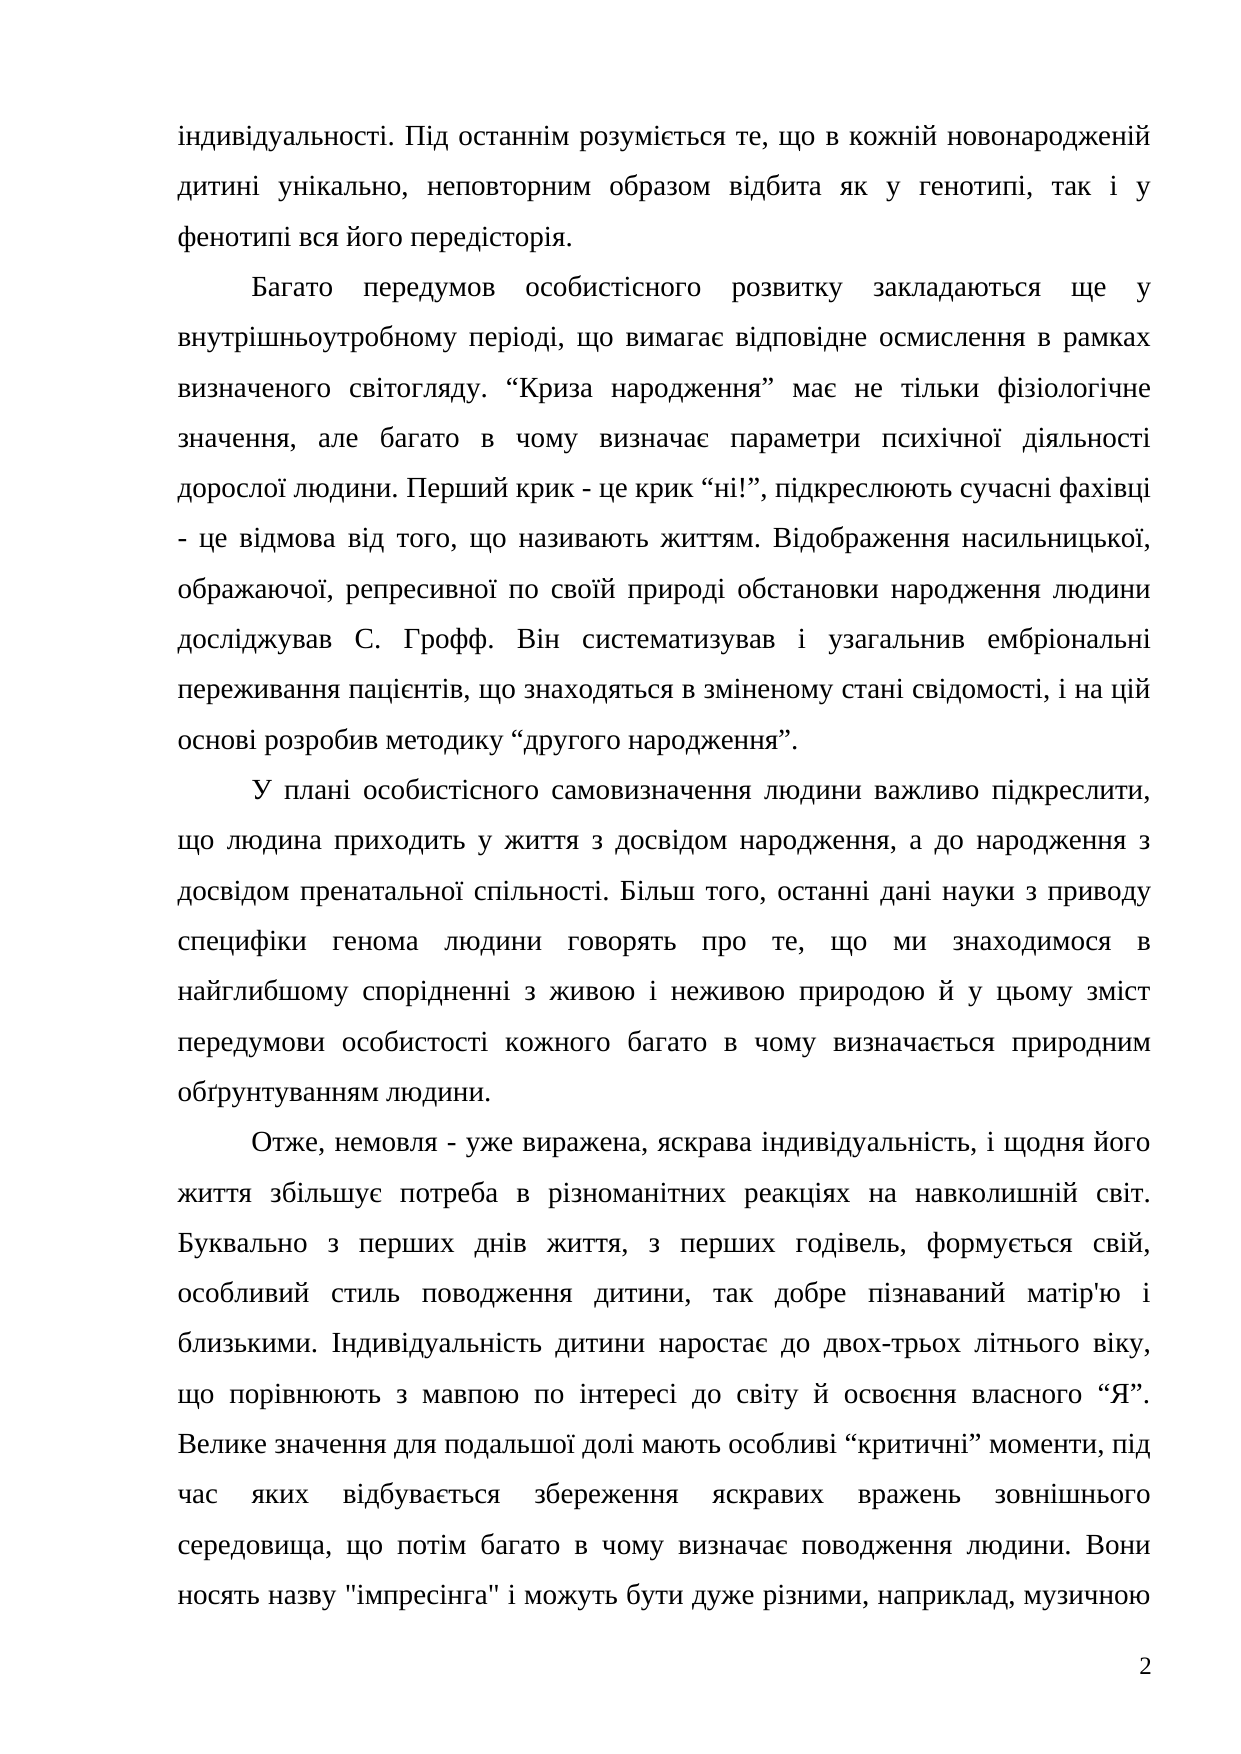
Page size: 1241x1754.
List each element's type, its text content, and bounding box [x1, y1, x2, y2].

text Багато передумов особистісного розвитку закладаються ще у внутрішньоутробному періоді, що вимагає відповідне осмислення в рамках визначеного світогляду. “Криза народження” має не тільки фізіологічне значення, але багато в чому визначає параметри психічної діяльності дорослої людини. Перший крик - це крик “ні!”, підкреслюють сучасні фахівці - це відмова від того, що називають життям. Відображення насильницької, ображаючої, репресивної по своїй природі обстановки народження людини досліджував С. Грофф. Він систематизував і узагальнив ембріональні переживання пацієнтів, що знаходяться в зміненому стані свідомості, і на цій основі розробив методику “другого народження”. [177, 269, 1152, 755]
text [177, 1124, 1152, 1611]
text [177, 118, 1152, 252]
text У плані особистісного самовизначення людини важливо підкреслити, що людина приходить у життя з досвідом народження, а до народження з досвідом пренатальної спільності. Більш того, останні дані науки з приводу специфіки генома людини говорять про те, що ми знаходимося в найглибшому спорідненні з живою і неживою природою й у цьому зміст передумови особистості кожного багато в чому визначається природним обґрунтуванням людини. [177, 772, 1152, 1108]
